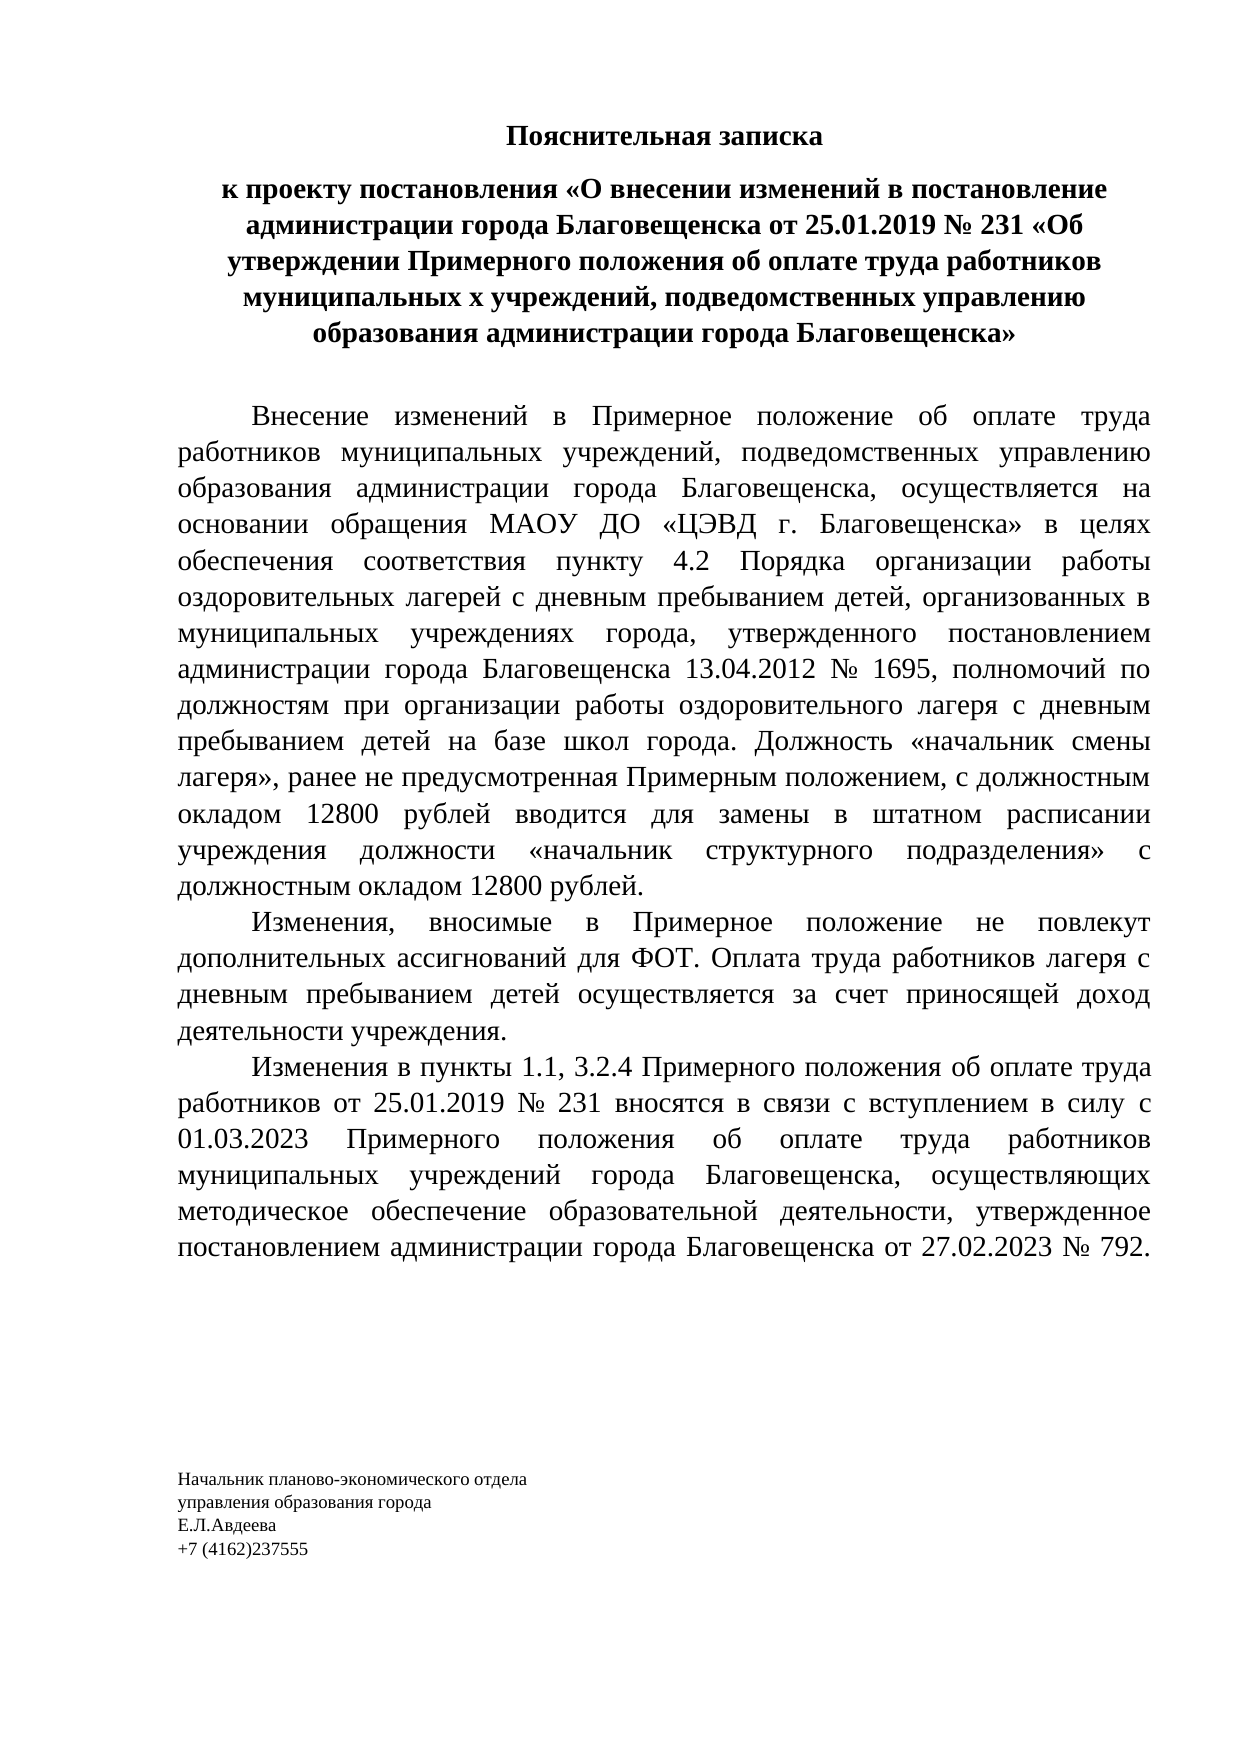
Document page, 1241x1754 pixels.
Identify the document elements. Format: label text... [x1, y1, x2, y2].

text к проекту постановления «О внесении изменений в постановление администрации города Благовещенска от 25.01.2019 № 231 «Об утверждении Примерного положения об оплате труда работников муниципальных х учреждений, подведомственных управлению образования администрации города Благовещенска» [177, 171, 1152, 379]
text Изменения, вносимые в Примерное положение не повлекут дополнительных ассигнований для ФОТ. Оплата труда работников лагеря с дневным пребыванием детей осуществляется за счет приносящей доход деятельности учреждения. [177, 904, 1152, 1046]
text Начальник планово-экономического отдела управления образования города Е.Л.Авдеева +7 (4162)237555 [177, 1468, 1152, 1559]
text Пояснительная записка [177, 118, 1152, 152]
text Изменения в пункты 1.1, 3.2.4 Примерного положения об оплате труда работников от 25.01.2019 № 231 вносятся в связи с вступлением в силу с 01.03.2023 Примерного положения об оплате труда работников муниципальных учреждений города Благовещенска, осуществляющих методическое обеспечение образовательной деятельности, утвержденное постановлением администрации города Благовещенска от 27.02.2023 № 792. [177, 1049, 1152, 1293]
text Внесение изменений в Примерное положение об оплате труда работников муниципальных учреждений, подведомственных управлению образования администрации города Благовещенска, осуществляется на основании обращения МАОУ ДО «ЦЭВД г. Благовещенска» в целях обеспечения соответствия пункту 4.2 Порядка организации работы оздоровительных лагерей с дневным пребыванием детей, организованных в муниципальных учреждениях города, утвержденного постановлением администрации города Благовещенска 13.04.2012 № 1695, полномочий по должностям при организации работы оздоровительного лагеря с дневным пребыванием детей на базе школ города. Должность «начальник смены лагеря», ранее не предусмотренная Примерным положением, с должностным окладом 12800 рублей вводится для замены в штатном расписании учреждения должности «начальник структурного подразделения» с должностным окладом 12800 рублей. [177, 398, 1152, 902]
